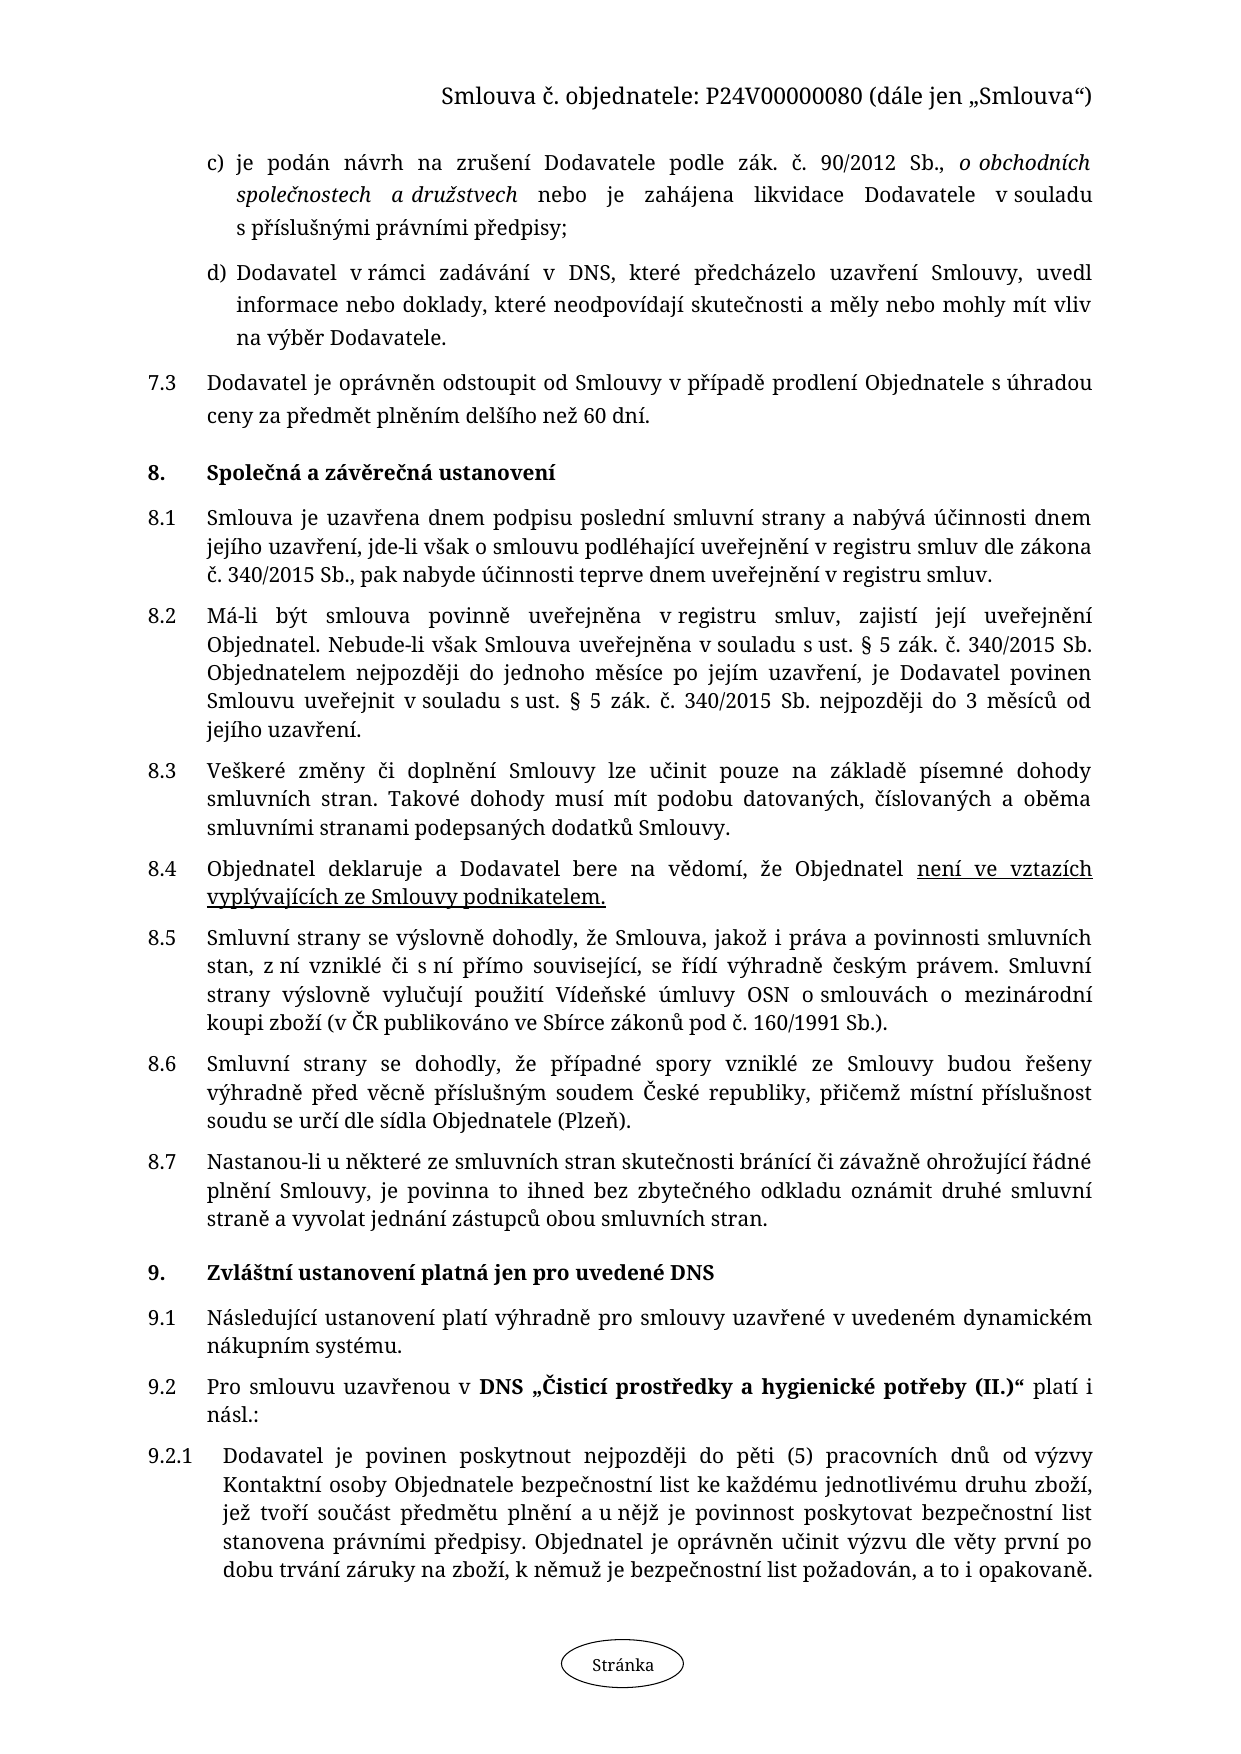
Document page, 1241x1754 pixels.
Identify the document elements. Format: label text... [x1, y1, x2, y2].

list Nastanou-li u některé ze smluvních stran skutečnosti bránící či závažně ohrožující řádné plnění Smlouvy, je povinna to ihned bez zbytečného odkladu oznámit druhé smluvní straně a vyvolat jednání zástupců obou smluvních stran. [148, 1147, 1093, 1233]
list Pro smlouvu uzavřenou v DNS „Čisticí prostředky a hygienické potřeby (II.)“ platí i násl.: [148, 1372, 1093, 1429]
list Objednatel deklaruje a Dodavatel bere na vědomí, že Objednatel není ve vztazích vyplývajících ze Smlouvy podnikatelem. [148, 854, 1093, 911]
list Veškeré změny či doplnění Smlouvy lze učinit pouze na základě písemné dohody smluvních stran. Takové dohody musí mít podobu datovaných, číslovaných a oběma smluvními stranami podepsaných dodatků Smlouvy. [148, 756, 1093, 841]
list je podán návrh na zrušení Dodavatele podle zák. č. 90/2012 Sb., o obchodních společnostech a družstvech nebo je zahájena likvidace Dodavatele v souladu s příslušnými právními předpisy; [207, 148, 1093, 241]
list Smluvní strany se výslovně dohodly, že Smlouva, jakož i práva a povinnosti smluvních stan, z ní vzniklé či s ní přímo související, se řídí výhradně českým právem. Smluvní strany výslovně vylučují použití Vídeňské úmluvy OSN o smlouvách o mezinárodní koupi zboží (v ČR publikováno ve Sbírce zákonů pod č. 160/1991 Sb.). [148, 923, 1093, 1037]
list Má-li být smlouva povinně uveřejněna v registru smluv, zajistí její uveřejnění Objednatel. Nebude-li však Smlouva uveřejněna v souladu s ust. § 5 zák. č. 340/2015 Sb. Objednatelem nejpozději do jednoho měsíce po jejím uzavření, je Dodavatel povinen Smlouvu uveřejnit v souladu s ust. § 5 zák. č. 340/2015 Sb. nejpozději do 3 měsíců od jejího uzavření. [148, 601, 1093, 743]
list Následující ustanovení platí výhradně pro smlouvy uzavřené v uvedeném dynamickém nákupním systému. [148, 1303, 1093, 1359]
list Zvláštní ustanovení platná jen pro uvedené DNS [148, 1258, 1093, 1286]
list Dodavatel v rámci zadávání v DNS, které předcházelo uzavření Smlouvy, uvedl informace nebo doklady, které neodpovídají skutečnosti a měly nebo mohly mít vliv na výběr Dodavatele. [207, 258, 1093, 352]
list Smlouva je uzavřena dnem podpisu poslední smluvní strany a nabývá účinnosti dnem jejího uzavření, jde-li však o smlouvu podléhající uveřejnění v registru smluv dle zákona č. 340/2015 Sb., pak nabyde účinnosti teprve dnem uveřejnění v registru smluv. [148, 503, 1093, 589]
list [148, 1441, 1093, 1584]
list Společná a závěrečná ustanovení [148, 458, 1093, 487]
list Dodavatel je oprávněn odstoupit od Smlouvy v případě prodlení Objednatele s úhradou ceny za předmět plněním delšího než 60 dní. [148, 368, 1093, 429]
list Smluvní strany se dohodly, že případné spory vzniklé ze Smlouvy budou řešeny výhradně před věcně příslušným soudem České republiky, přičemž místní příslušnost soudu se určí dle sídla Objednatele (Plzeň). [148, 1049, 1093, 1135]
